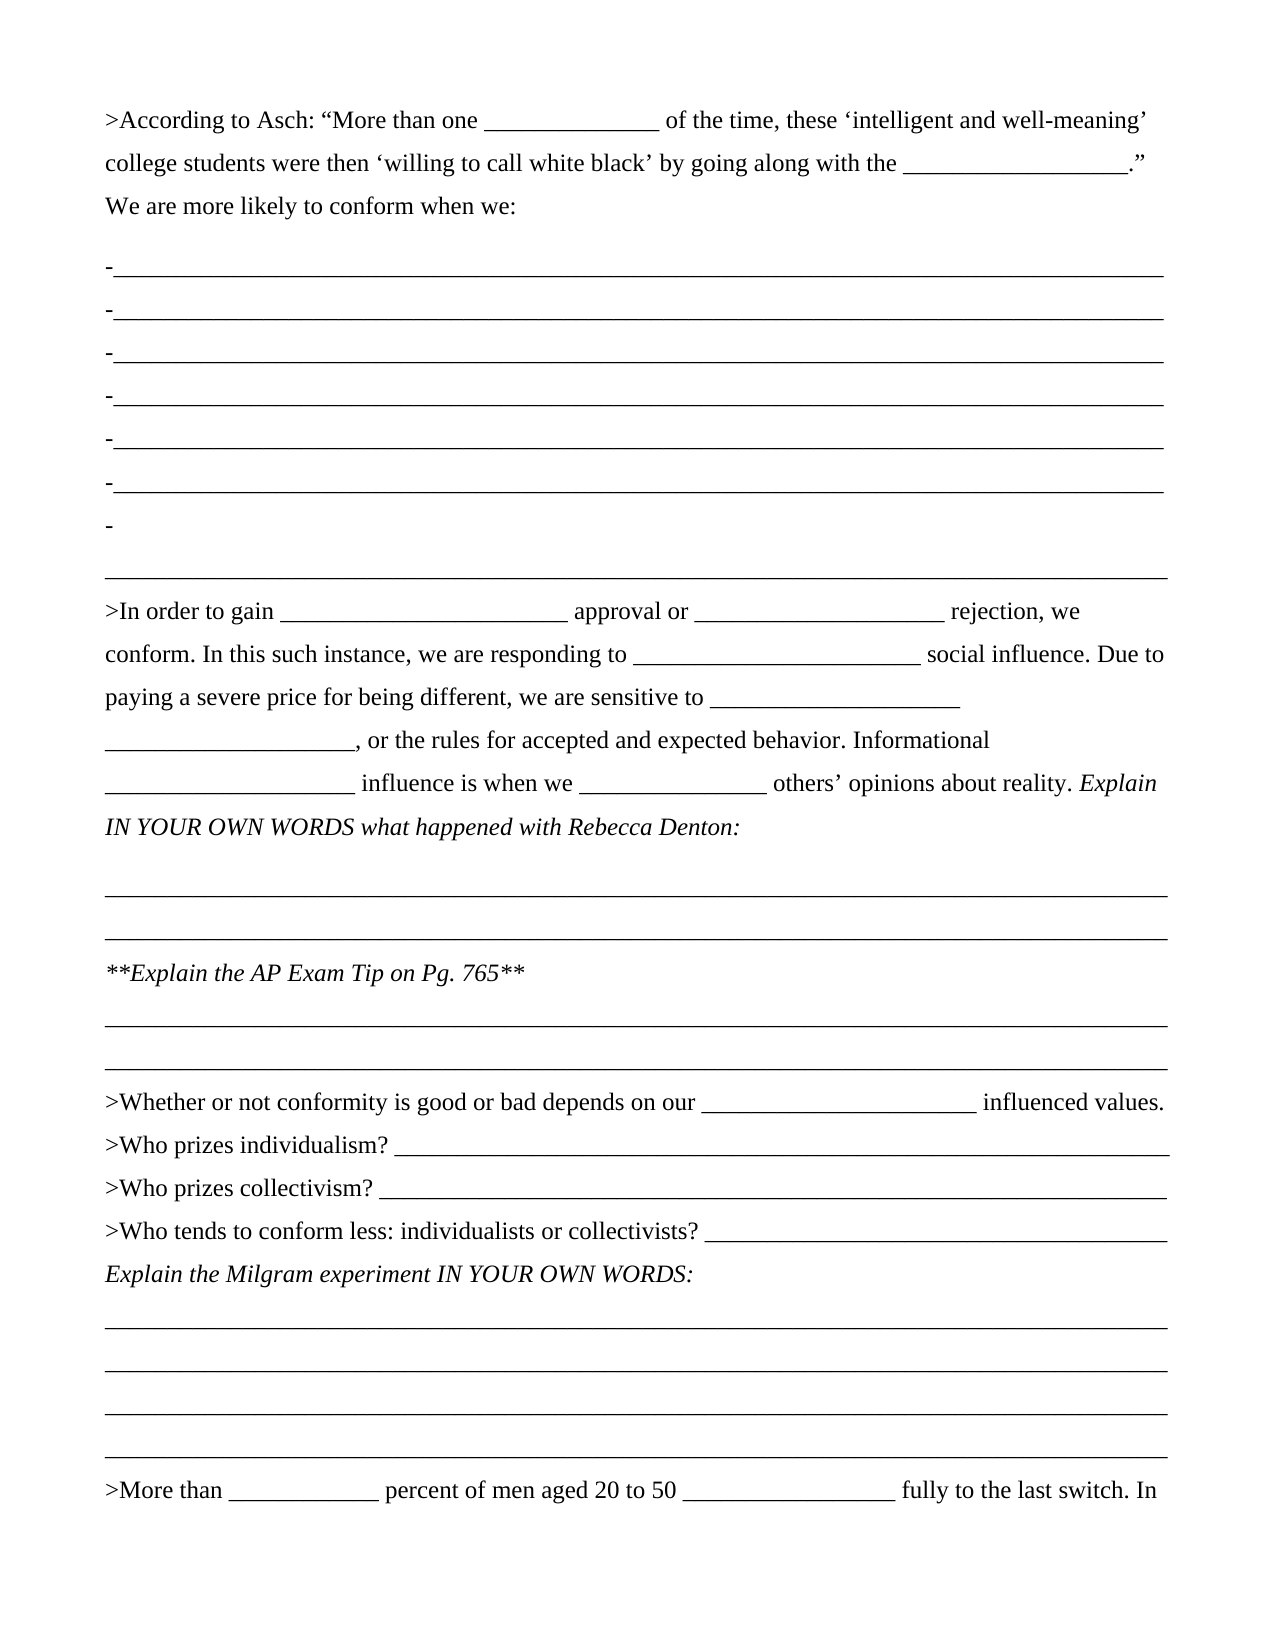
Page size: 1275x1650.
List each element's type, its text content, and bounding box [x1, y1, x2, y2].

text >According to Asch: “More than one ______________ of the time, these ‘intelligent and well-meaning’ college students were then ‘willing to call white black’ by going along with the __________________.” We are more likely to conform when we: [105, 105, 1170, 220]
text -____________________________________________________________________________________ -____________________________________________________________________________________ -____________________________________________________________________________________ -____________________________________________________________________________________ -____________________________________________________________________________________ -____________________________________________________________________________________ -_____________________________________________________________________________________>In order to gain _______________________ approval or ____________________ rejection, we conform. In this such instance, we are responding to _______________________ social influence. Due to paying a severe price for being different, we are sensitive to ____________________ ____________________, or the rules for accepted and expected behavior. Informational ____________________ influence is when we _______________ others’ opinions about reality. Explain IN YOUR OWN WORDS what happened with Rebecca Denton: [105, 251, 1170, 840]
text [105, 871, 1170, 1504]
